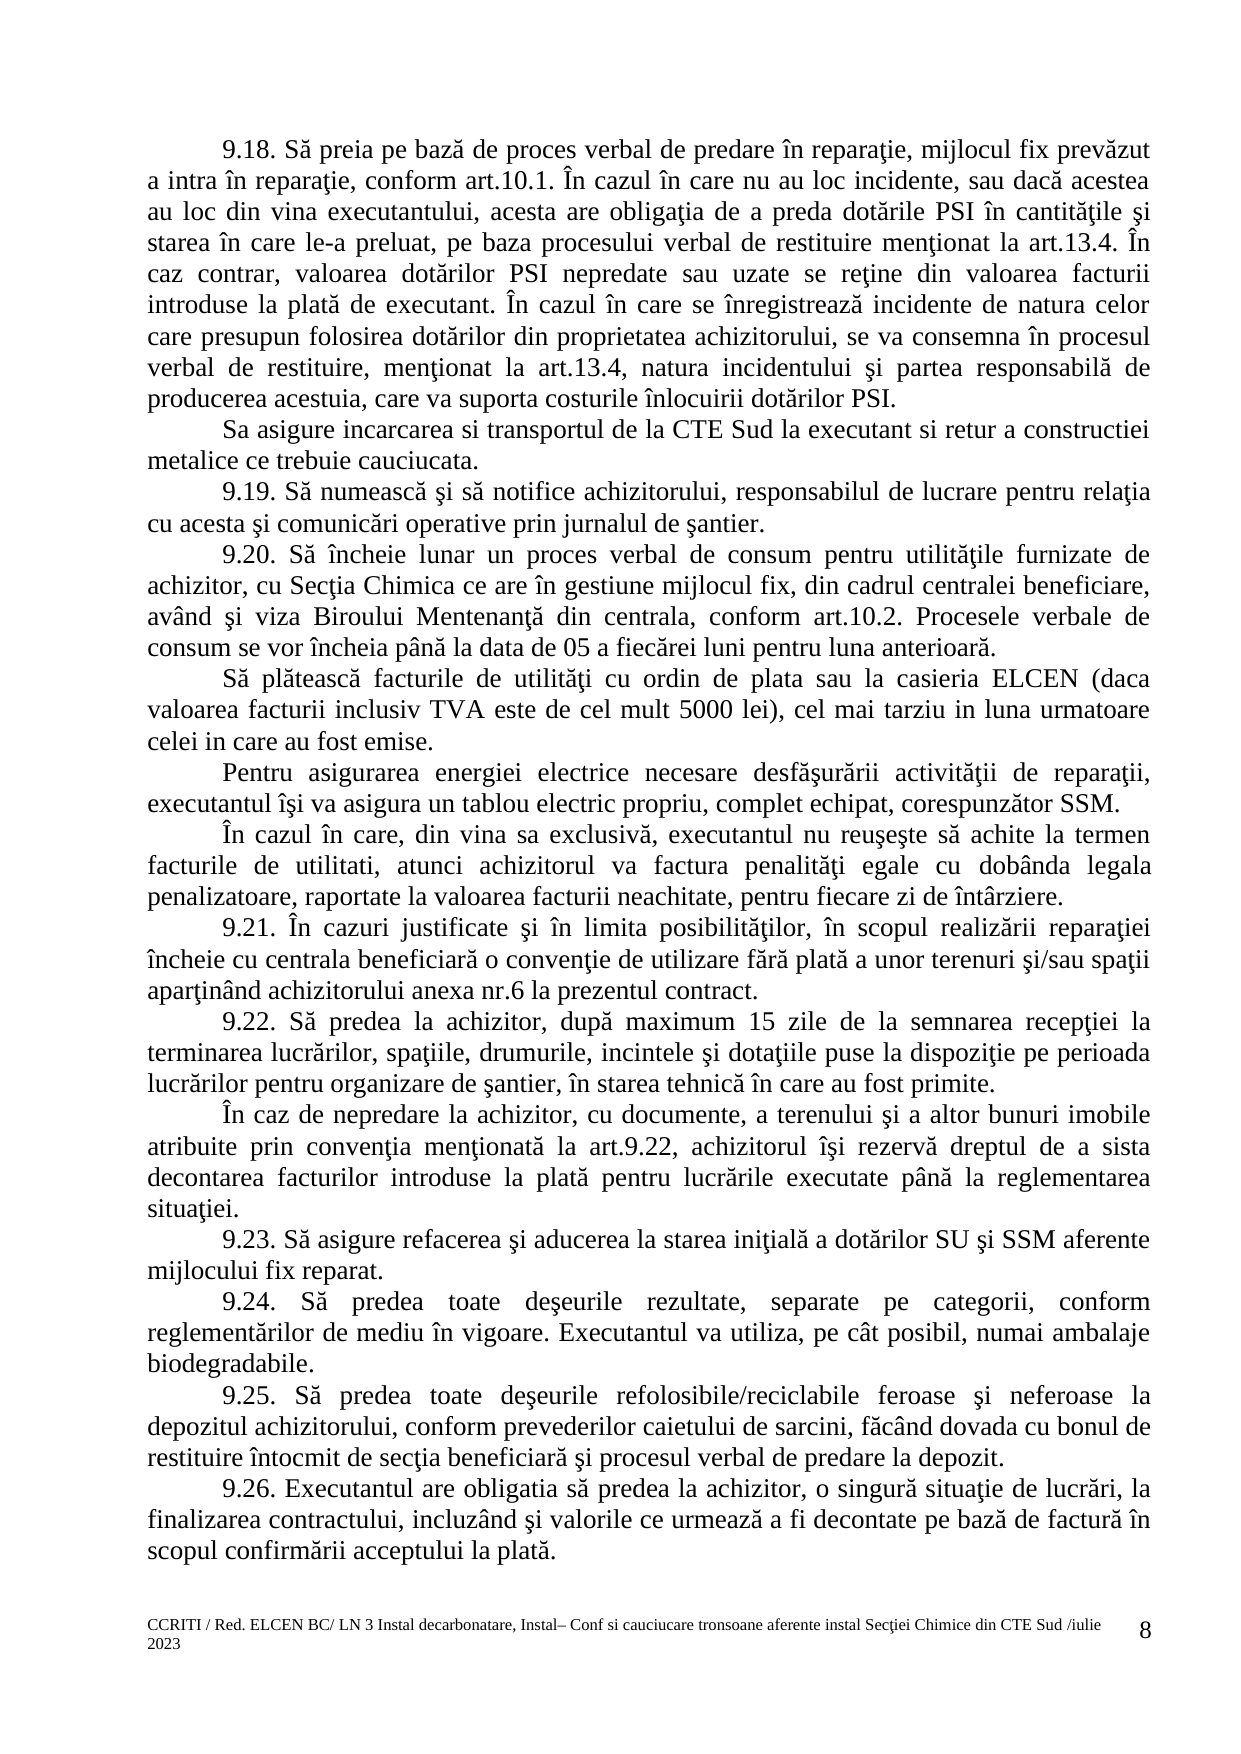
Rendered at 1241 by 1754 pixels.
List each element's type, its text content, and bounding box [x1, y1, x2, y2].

text 9.18. Să preia pe bază de proces verbal de predare în reparaţie, mijlocul fix prevăzut a intra în reparaţie, conform art.10.1. În cazul în care nu au loc incidente, sau dacă acestea au loc din vina executantului, acesta are obligaţia de a preda dotările PSI în cantităţile şi starea în care le-a preluat, pe baza procesului verbal de restituire menţionat la art.13.4. În caz contrar, valoarea dotărilor PSI nepredate sau uzate se reţine din valoarea facturii introduse la plată de executant. În cazul în care se înregistrează incidente de natura celor care presupun folosirea dotărilor din proprietatea achizitorului, se va consemna în procesul verbal de restituire, menţionat la art.13.4, natura incidentului şi partea responsabilă de producerea acestuia, care va suporta costurile înlocuirii dotărilor PSI. [147, 133, 1152, 413]
text 9.21. În cazuri justificate şi în limita posibilităţilor, în scopul realizării reparaţiei încheie cu centrala beneficiară o convenţie de utilizare fără plată a unor terenuri şi/sau spaţii aparţinând achizitorului anexa nr.6 la prezentul contract. [147, 912, 1152, 1005]
text 9.26. Executantul are obligatia să predea la achizitor, o singură situaţie de lucrări, la finalizarea contractului, incluzând şi valorile ce urmează a fi decontate pe bază de factură în scopul confirmării acceptului la plată. [147, 1472, 1152, 1566]
text 9.19. Să numească şi să notifice achizitorului, responsabilul de lucrare pentru relaţia cu acesta şi comunicări operative prin jurnalul de şantier. [147, 476, 1152, 538]
text În caz de nepredare la achizitor, cu documente, a terenului şi a altor bunuri imobile atribuite prin convenţia menţionată la art.9.22, achizitorul îşi rezervă dreptul de a sista decontarea facturilor introduse la plată pentru lucrările executate până la reglementarea situaţiei. [147, 1098, 1152, 1223]
text 9.22. Să predea la achizitor, după maximum 15 zile de la semnarea recepţiei la terminarea lucrărilor, spaţiile, drumurile, incintele şi dotaţiile puse la dispoziţie pe perioada lucrărilor pentru organizare de şantier, în starea tehnică în care au fost primite. [147, 1005, 1152, 1098]
text 9.24. Să predea toate deşeurile rezultate, separate pe categorii, conform reglementărilor de mediu în vigoare. Executantul va utiliza, pe cât posibil, numai ambalaje biodegradabile. [147, 1285, 1152, 1379]
text Să plătească facturile de utilităţi cu ordin de plata sau la casieria ELCEN (daca valoarea facturii inclusiv TVA este de cel mult 5000 lei), cel mai tarziu in luna urmatoare celei in care au fost emise. [147, 662, 1152, 756]
text Pentru asigurarea energiei electrice necesare desfăşurării activităţii de reparaţii, executantul îşi va asigura un tablou electric propriu, complet echipat, corespunzător SSM. [147, 756, 1152, 818]
text În cazul în care, din vina sa exclusivă, executantul nu reuşeşte să achite la termen facturile de utilitati, atunci achizitorul va factura penalităţi egale cu dobânda legala penalizatoare, raportate la valoarea facturii neachitate, pentru fiecare zi de întârziere. [147, 818, 1152, 912]
text 9.20. Să încheie lunar un proces verbal de consum pentru utilităţile furnizate de achizitor, cu Secţia Chimica ce are în gestiune mijlocul fix, din cadrul centralei beneficiare, având şi viza Biroului Mentenanţă din centrala, conform art.10.2. Procesele verbale de consum se vor încheia până la data de 05 a fiecărei luni pentru luna anterioară. [147, 538, 1152, 662]
text 9.23. Să asigure refacerea şi aducerea la starea iniţială a dotărilor SU şi SSM aferente mijlocului fix reparat. [147, 1223, 1152, 1285]
text 9.25. Să predea toate deşeurile refolosibile/reciclabile feroase şi neferoase la depozitul achizitorului, conform prevederilor caietului de sarcini, făcând dovada cu bonul de restituire întocmit de secţia beneficiară şi procesul verbal de predare la depozit. [147, 1379, 1152, 1472]
text Sa asigure incarcarea si transportul de la CTE Sud la executant si retur a constructiei metalice ce trebuie cauciucata. [147, 413, 1152, 476]
